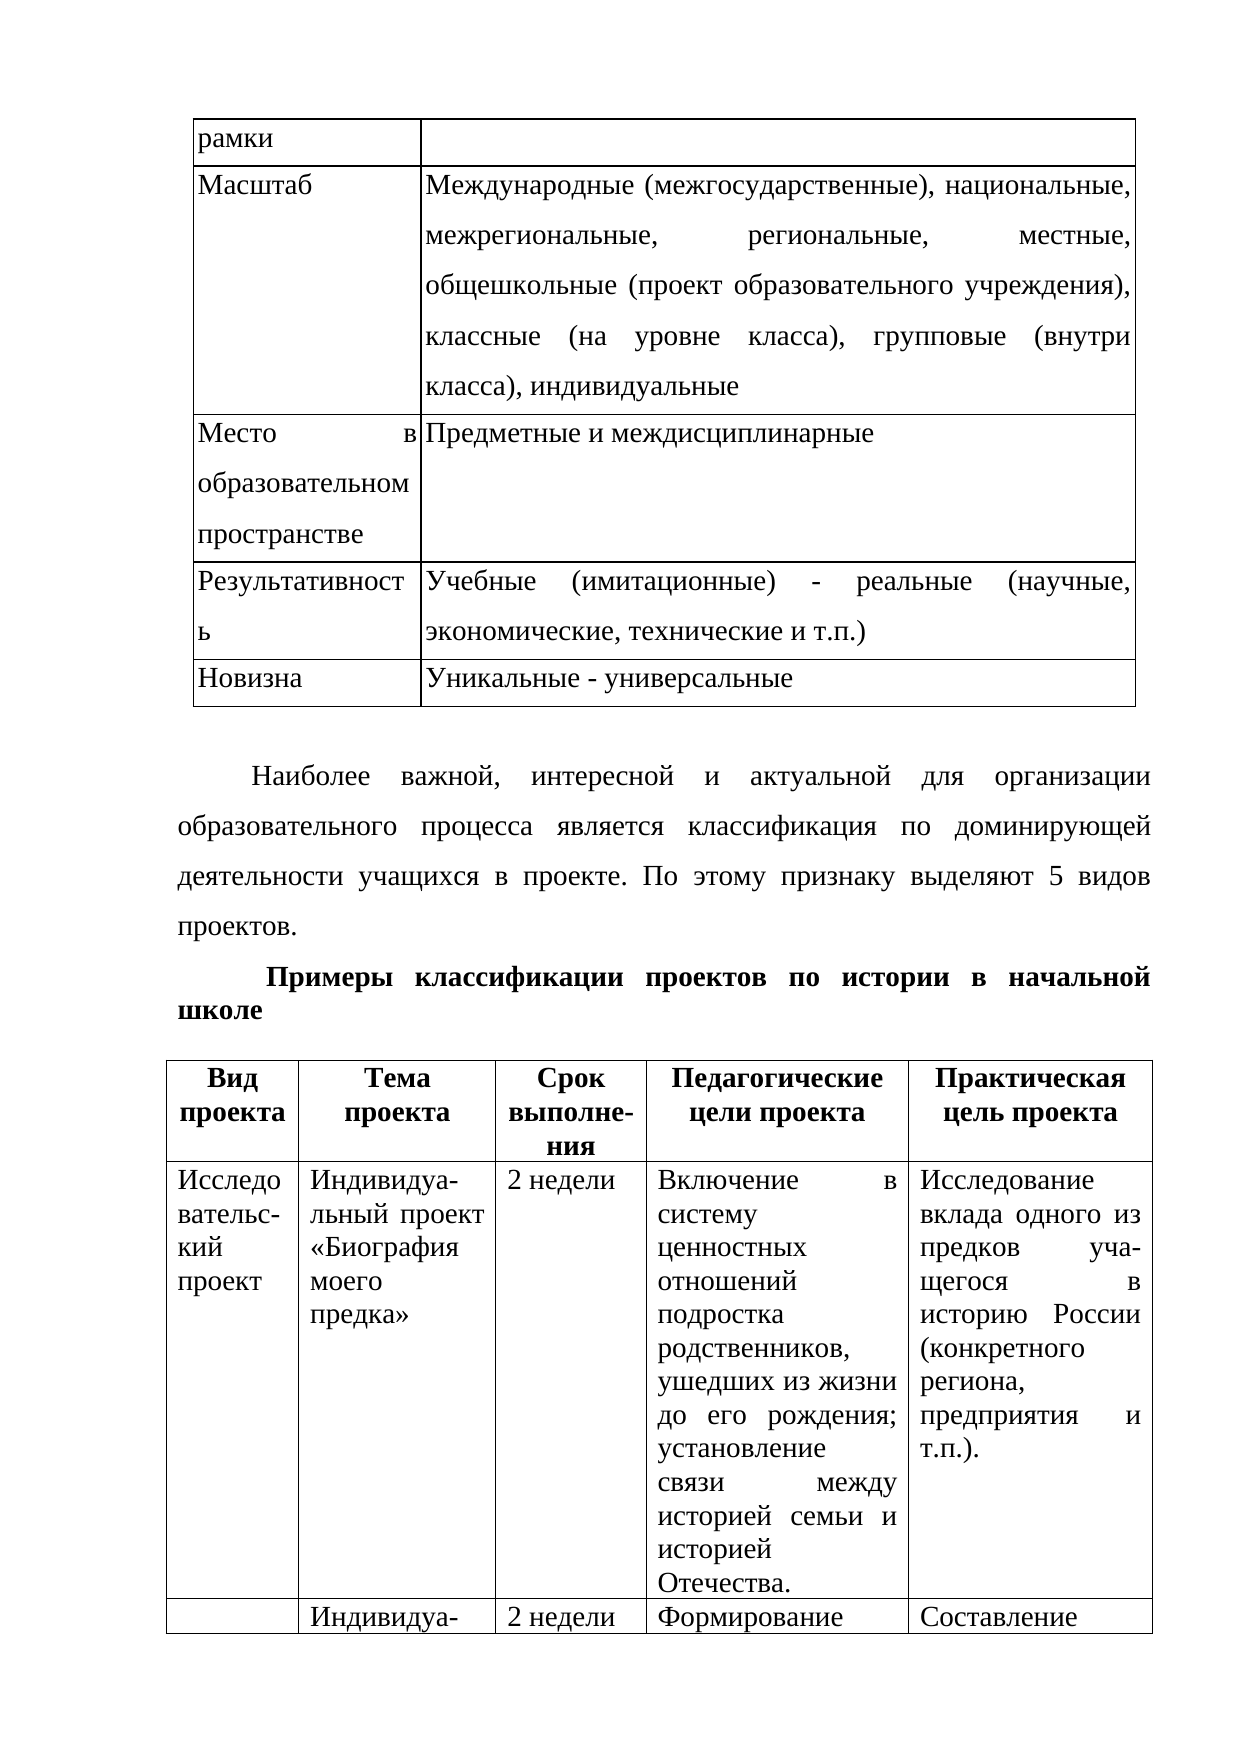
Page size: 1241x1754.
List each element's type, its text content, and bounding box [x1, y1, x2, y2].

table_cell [299, 1599, 495, 1633]
table_cell Результативность [194, 563, 420, 659]
table_cell Международные (межгосударственные), национальные, межрегиональные, региональные, местные, общешкольные (проект образовательного учреждения), классные (на уровне класса), групповые (внутри класса), индивидуальные [422, 167, 1135, 413]
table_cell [422, 120, 1135, 165]
table_cell 2 недели [496, 1162, 646, 1598]
table_cell Новизна [194, 660, 420, 706]
table_cell Индивидуа-льный проект «Биография моего предка» [299, 1162, 495, 1598]
text Примеры классификации проектов по истории в начальной школе [177, 959, 1152, 1026]
table_cell Масштаб [194, 167, 420, 413]
table_header Вид проекта [167, 1061, 298, 1161]
table_cell Предметные и междисциплинарные [422, 415, 1135, 561]
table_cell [909, 1599, 1152, 1633]
table_cell Включение в систему ценностных отношений подростка родственников, ушедших из жизни до его рождения; установление связи между историей семьи и историей Отечества. [647, 1162, 908, 1598]
table_cell Уникальные - универсальные [422, 660, 1135, 706]
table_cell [647, 1599, 908, 1633]
table_cell Исследовательс-кий проект [167, 1162, 298, 1598]
table_cell Учебные (имитационные) - реальные (научные, экономические, технические и т.п.) [422, 563, 1135, 659]
table_cell Место в образовательном пространстве [194, 415, 420, 561]
table_header Срок выполне-ния [496, 1061, 646, 1161]
table_cell [167, 1599, 298, 1633]
table_header Тема проекта [299, 1061, 495, 1161]
table_cell Исследование вклада одного из предков учащегося в историю России (конкретного региона, предприятия и т.п.). [909, 1162, 1152, 1598]
table_header Педагогические цели проекта [647, 1061, 908, 1161]
list Наиболее важной, интересной и актуальной для организации образовательного процесса является классификация по доминирующей деятельности учащихся в проекте. По этому признаку выделяют 5 видов проектов. [177, 758, 1152, 942]
table_cell 2 недели [496, 1599, 646, 1633]
table_cell Временные рамки [194, 120, 420, 165]
table_header Практическая цель проекта [909, 1061, 1152, 1161]
